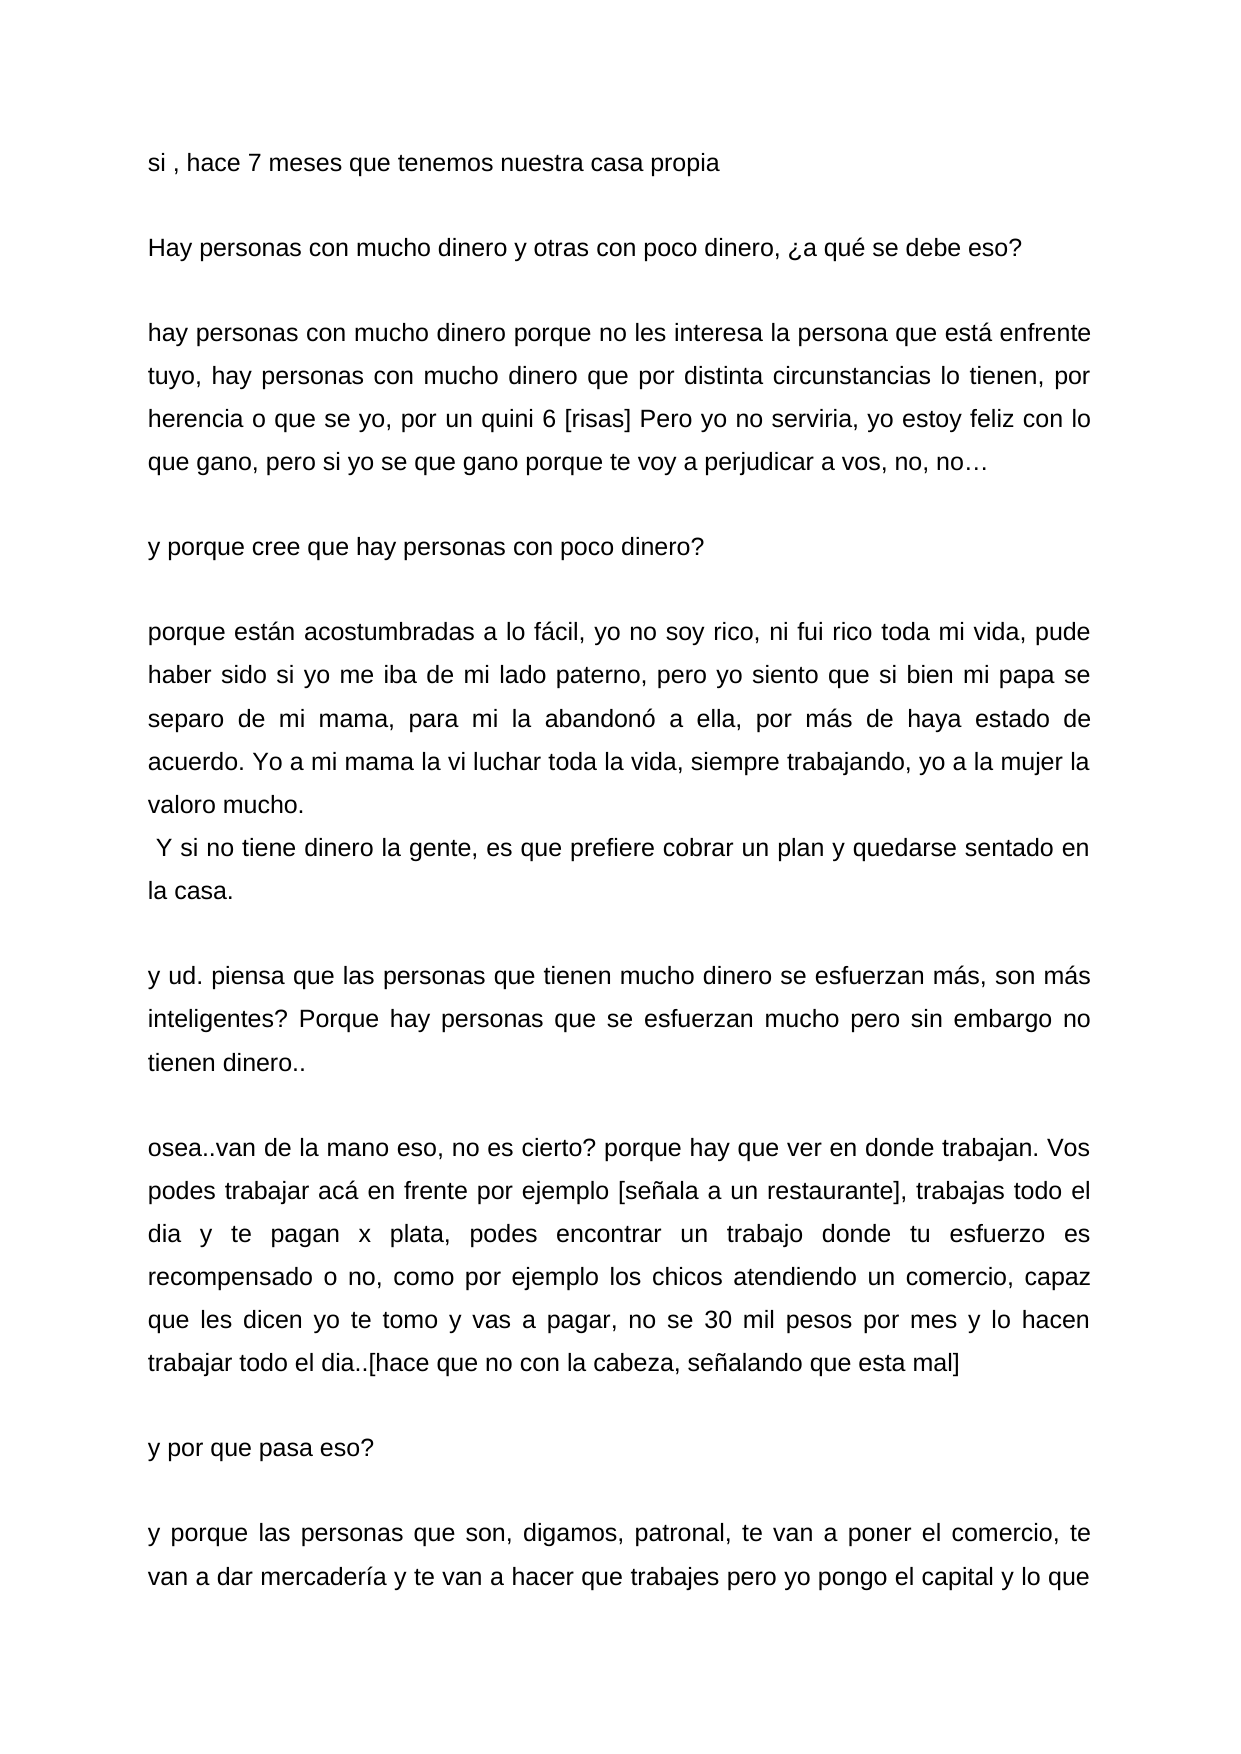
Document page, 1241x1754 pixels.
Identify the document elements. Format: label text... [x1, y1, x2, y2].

text Hay personas con mucho dinero y otras con poco dinero, ¿a qué se debe eso? [148, 233, 1093, 261]
text y porque cree que hay personas con poco dinero? [148, 532, 1093, 561]
text si , hace 7 meses que tenemos nuestra casa propia [148, 148, 1093, 176]
text y por que pasa eso? [148, 1433, 1093, 1462]
text Y si no tiene dinero la gente, es que prefiere cobrar un plan y quedarse sentado en la casa. [148, 833, 1093, 905]
text osea..van de la mano eso, no es cierto? porque hay que ver en donde trabajan. Vos podes trabajar acá en frente por ejemplo [señala a un restaurante], trabajas todo el dia y te pagan x plata, podes encontrar un trabajo donde tu esfuerzo es recompensado o no, como por ejemplo los chicos atendiendo un comercio, capaz que les dicen yo te tomo y vas a pagar, no se 30 mil pesos por mes y lo hacen trabajar todo el dia..[hace que no con la cabeza, señalando que esta mal] [148, 1133, 1093, 1377]
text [148, 1518, 1093, 1590]
text y ud. piensa que las personas que tienen mucho dinero se esfuerzan más, son más inteligentes? Porque hay personas que se esfuerzan mucho pero sin embargo no tienen dinero.. [148, 961, 1093, 1076]
text hay personas con mucho dinero porque no les interesa la persona que está enfrente tuyo, hay personas con mucho dinero que por distinta circunstancias lo tienen, por herencia o que se yo, por un quini 6 [risas] Pero yo no serviria, yo estoy feliz con lo que gano, pero si yo se que gano porque te voy a perjudicar a vos, no, no… [148, 318, 1093, 476]
text porque están acostumbradas a lo fácil, yo no soy rico, ni fui rico toda mi vida, pude haber sido si yo me iba de mi lado paterno, pero yo siento que si bien mi papa se separo de mi mama, para mi la abandonó a ella, por más de haya estado de acuerdo. Yo a mi mama la vi luchar toda la vida, siempre trabajando, yo a la mujer la valoro mucho. [148, 617, 1093, 819]
